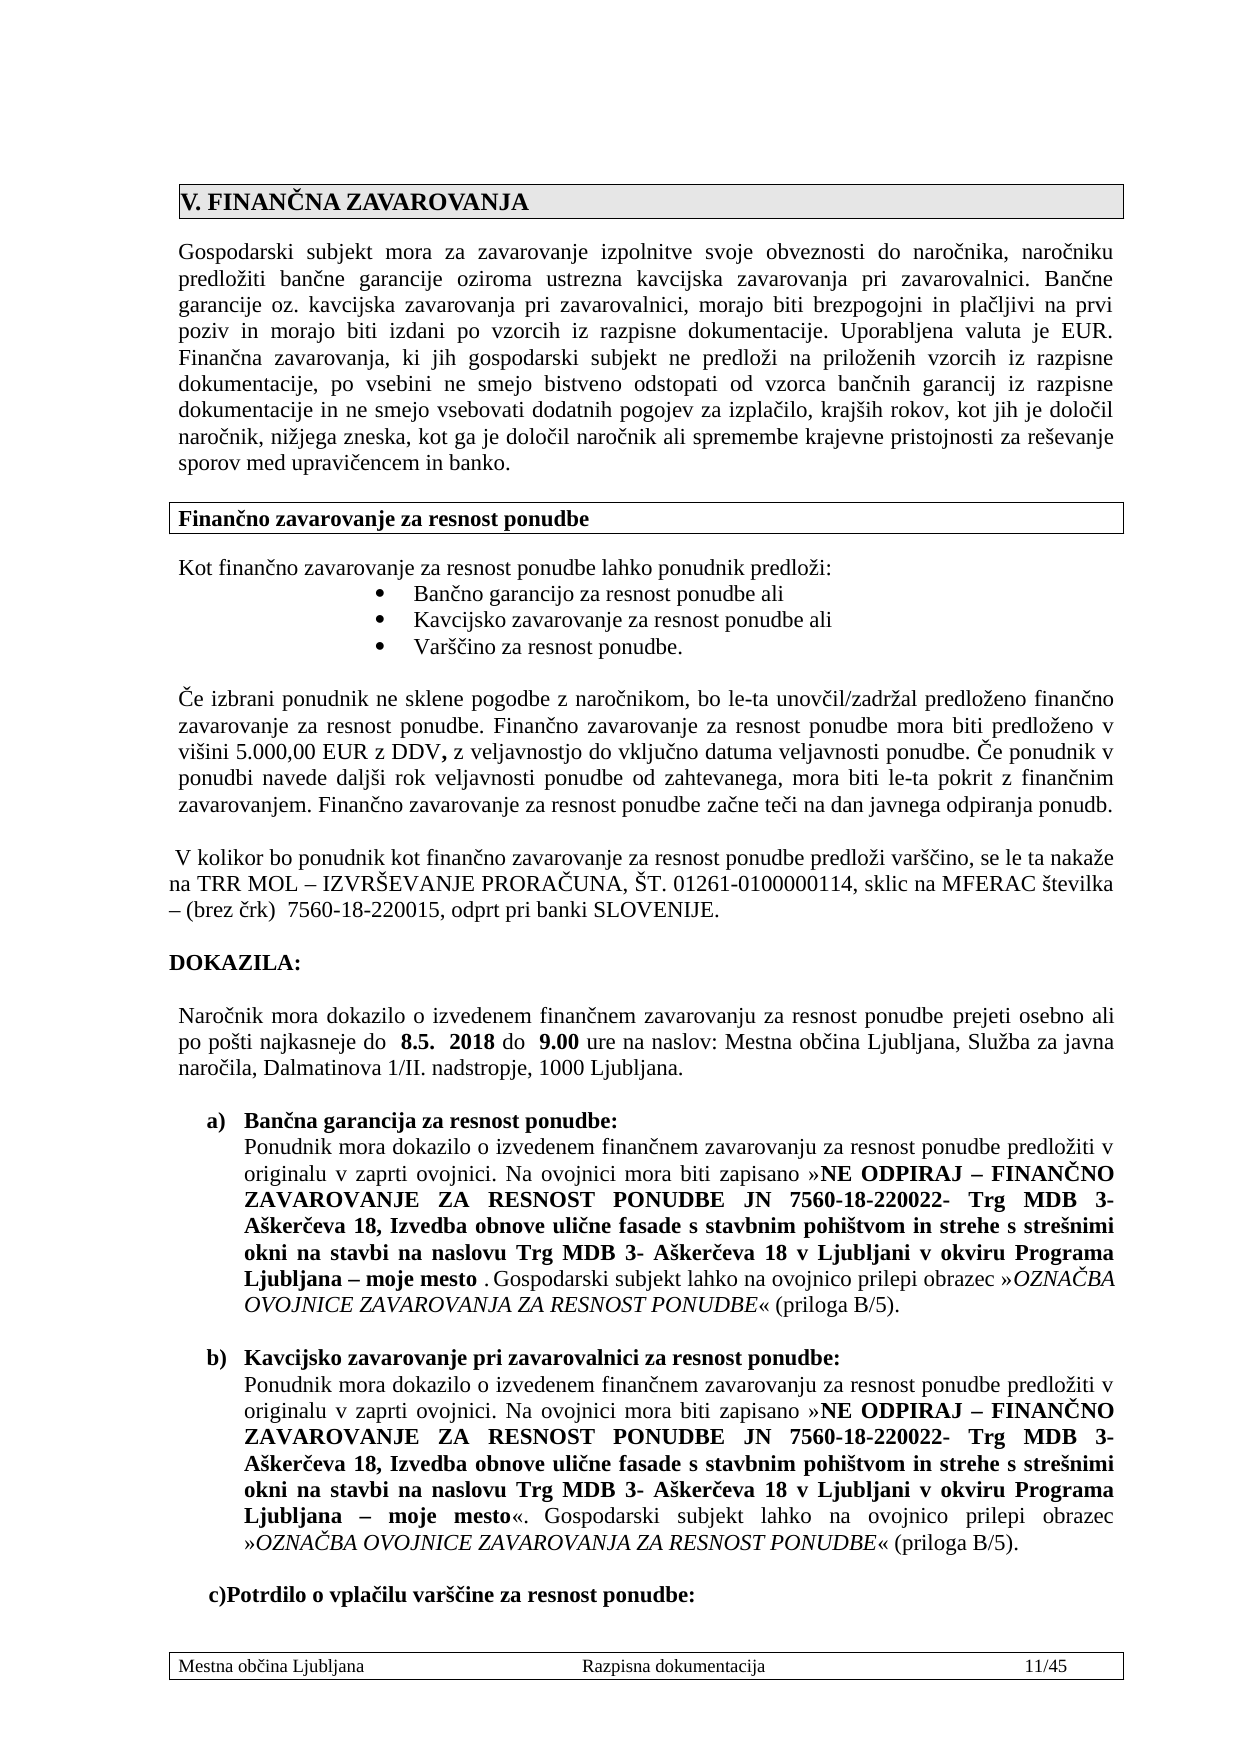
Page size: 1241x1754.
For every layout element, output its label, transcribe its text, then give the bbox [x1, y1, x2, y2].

text Kot finančno zavarovanje za resnost ponudbe lahko ponudnik predloži: [178, 554, 1115, 580]
text Naročnik mora dokazilo o izvedenem finančnem zavarovanju za resnost ponudbe prejeti osebno ali po pošti najkasneje do 8.5. 2018 do 9.00 ure na naslov: Mestna občina Ljubljana, Služba za javna naročila, Dalmatinova 1/II. nadstropje, 1000 Ljubljana. [178, 1002, 1115, 1081]
list Ponudnik mora dokazilo o izvedenem finančnem zavarovanju za resnost ponudbe predložiti v originalu v zaprti ovojnici. Na ovojnici mora biti zapisano »NE ODPIRAJ – FINANČNO ZAVAROVANJE ZA RESNOST PONUDBE JN 7560-18-220022- Trg MDB 3- Aškerčeva 18, Izvedba obnove ulične fasade s stavbnim pohištvom in strehe s strešnimi okni na stavbi na naslovu Trg MDB 3- Aškerčeva 18 v Ljubljani v okviru Programa Ljubljana – moje mesto«. Gospodarski subjekt lahko na ovojnico prilepi obrazec »OZNAČBA OVOJNICE ZAVAROVANJA ZA RESNOST PONUDBE« (priloga B/5). [244, 1371, 1115, 1555]
list V. FINANČNA ZAVAROVANJA [180, 185, 1123, 218]
list Varščino za resnost ponudbe. [376, 633, 1115, 659]
list Kavcijsko zavarovanje za resnost ponudbe ali [376, 606, 1115, 633]
text Finančno zavarovanje za resnost ponudbe [170, 503, 1123, 533]
text V kolikor bo ponudnik kot finančno zavarovanje za resnost ponudbe predloži varščino, se le ta nakaže na TRR MOL – IZVRŠEVANJE PRORAČUNA, ŠT. 01261-0100000114, sklic na MFERAC številka – (brez črk) 7560-18-220015, odprt pri banki SLOVENIJE. [169, 843, 1115, 923]
list Kavcijsko zavarovanje pri zavarovalnici za resnost ponudbe: [206, 1344, 1115, 1371]
text DOKAZILA: [169, 949, 1115, 975]
list Bančna garancija za resnost ponudbe: [206, 1107, 1115, 1133]
list Bančno garancijo za resnost ponudbe ali [376, 580, 1115, 606]
text Ponudnik mora dokazilo o izvedenem finančnem zavarovanju za resnost ponudbe predložiti v originalu v zaprti ovojnici. Na ovojnici mora biti zapisano »NE ODPIRAJ – FINANČNO ZAVAROVANJE ZA RESNOST PONUDBE JN 7560-18-220022- Trg MDB 3- Aškerčeva 18, Izvedba obnove ulične fasade s stavbnim pohištvom in strehe s strešnimi okni na stavbi na naslovu Trg MDB 3- Aškerčeva 18 v Ljubljani v okviru Programa Ljubljana – moje mesto . Gospodarski subjekt lahko na ovojnico prilepi obrazec »OZNAČBA OVOJNICE ZAVAROVANJA ZA RESNOST PONUDBE« (priloga B/5). [244, 1133, 1115, 1318]
text c)Potrdilo o vplačilu varščine za resnost ponudbe: [66, 1581, 1115, 1608]
text Gospodarski subjekt mora za zavarovanje izpolnitve svoje obveznosti do naročnika, naročniku predložiti bančne garancije oziroma ustrezna kavcijska zavarovanja pri zavarovalnici. Bančne garancije oz. kavcijska zavarovanja pri zavarovalnici, morajo biti brezpogojni in plačljivi na prvi poziv in morajo biti izdani po vzorcih iz razpisne dokumentacije. Uporabljena valuta je EUR. Finančna zavarovanja, ki jih gospodarski subjekt ne predloži na priloženih vzorcih iz razpisne dokumentacije, po vsebini ne smejo bistveno odstopati od vzorca bančnih garancij iz razpisne dokumentacije in ne smejo vsebovati dodatnih pogojev za izplačilo, krajših rokov, kot jih je določil naročnik, nižjega zneska, kot ga je določil naročnik ali spremembe krajevne pristojnosti za reševanje sporov med upravičencem in banko. [178, 238, 1115, 476]
text Če izbrani ponudnik ne sklene pogodbe z naročnikom, bo le-ta unovčil/zadržal predloženo finančno zavarovanje za resnost ponudbe. Finančno zavarovanje za resnost ponudbe mora biti predloženo v višini 5.000,00 EUR z DDV, z veljavnostjo do vključno datuma veljavnosti ponudbe. Če ponudnik v ponudbi navede daljši rok veljavnosti ponudbe od zahtevanega, mora biti le-ta pokrit z finančnim zavarovanjem. Finančno zavarovanje za resnost ponudbe začne teči na dan javnega odpiranja ponudb. [178, 685, 1115, 817]
